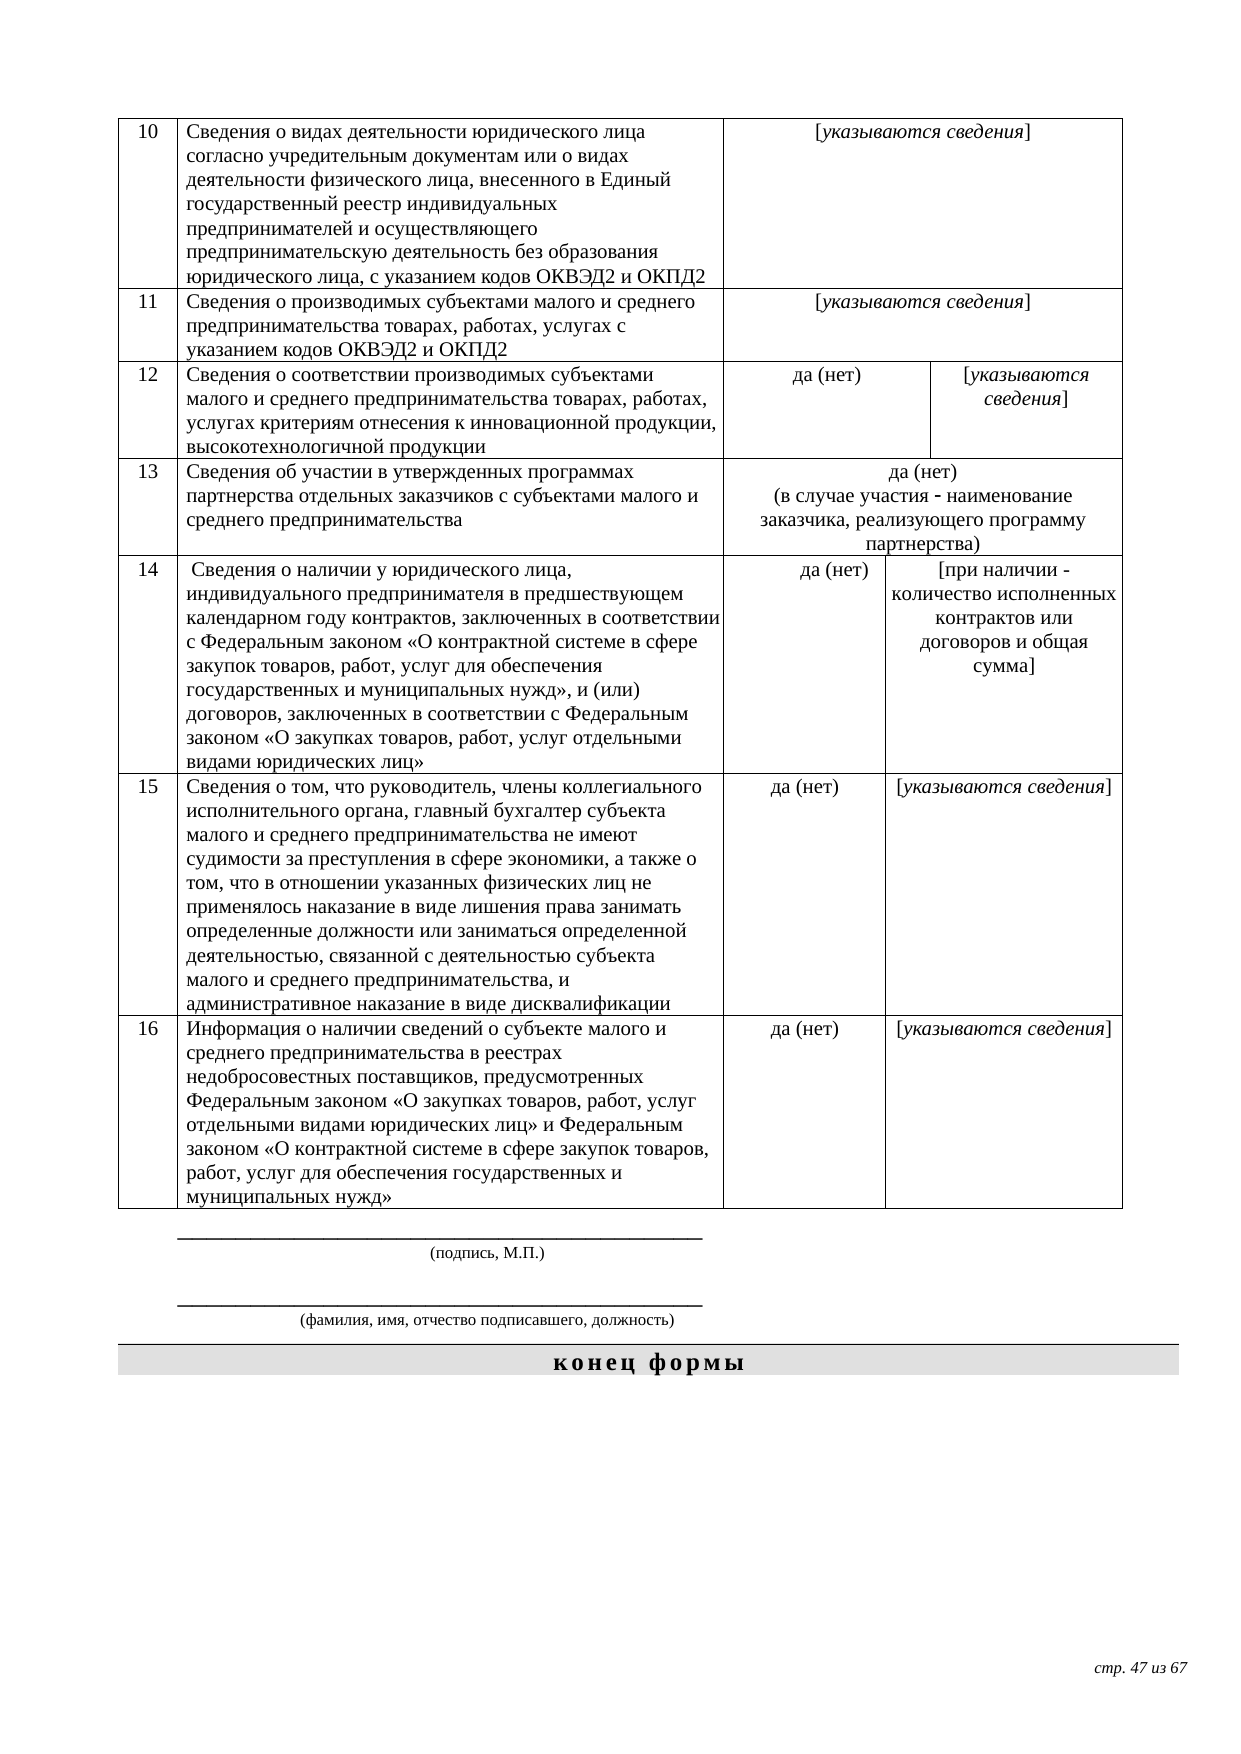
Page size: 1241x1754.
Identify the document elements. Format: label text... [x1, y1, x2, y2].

text ____________________________________ [118, 1209, 1181, 1243]
text (подпись, М.П.) [118, 1243, 797, 1276]
table_cell 10 [119, 119, 177, 288]
table_cell 12 [119, 362, 177, 458]
table_cell Сведения об участии в утвержденных программах партнерства отдельных заказчиков с субъектами малого и среднего предпринимательства [178, 459, 723, 555]
text конец формы [118, 1345, 1179, 1375]
table_cell Сведения о наличии у юридического лица, индивидуального предпринимателя в предшествующем календарном году контрактов, заключенных в соответствии с Федеральным законом «О контрактной системе в сфере закупок товаров, работ, услуг для обеспечения государственных и муниципальных нужд», и (или) договоров, заключенных в соответствии с Федеральным законом «О закупках товаров, работ, услуг отдельными видами юридических лиц» [178, 556, 723, 773]
table_cell 16 [119, 1016, 177, 1208]
table_cell да (нет) (в случае участия наименование заказчика, реализующего программу партнерства) [724, 459, 1122, 555]
text ____________________________________ [118, 1276, 1181, 1310]
table_cell да (нет) [724, 774, 885, 1015]
table_cell 13 [119, 459, 177, 555]
table_cell 15 [119, 774, 177, 1015]
table_cell Сведения о производимых субъектами малого и среднего предпринимательства товарах, работах, услугах с указанием кодов ОКВЭД2 и ОКПД2 [178, 289, 723, 361]
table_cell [724, 119, 1122, 288]
table_cell [указываются сведения] [931, 362, 1122, 458]
text (фамилия, имя, отчество подписавшего, должность) [118, 1310, 797, 1343]
table_cell 14 [119, 556, 177, 773]
table_cell да (нет) [724, 362, 930, 458]
table_cell Сведения о том, что руководитель, члены коллегиального исполнительного органа, главный бухгалтер субъекта малого и среднего предпринимательства не имеют судимости за преступления в сфере экономики, а также о том, что в отношении указанных физических лиц не применялось наказание в виде лишения права занимать определенные должности или заниматься определенной деятельностью, связанной с деятельностью субъекта малого и среднего предпринимательства, и административное наказание в виде дисквалификации [178, 774, 723, 1015]
table_cell да (нет) [724, 1016, 885, 1208]
table_cell 11 [119, 289, 177, 361]
table_cell [указываются сведения] [886, 774, 1122, 1015]
table_cell Информация о наличии сведений о субъекте малого и среднего предпринимательства в реестрах недобросовестных поставщиков, предусмотренных Федеральным законом «О закупках товаров, работ, услуг отдельными видами юридических лиц» и Федеральным законом «О контрактной системе в сфере закупок товаров, работ, услуг для обеспечения государственных и муниципальных нужд» [178, 1016, 723, 1208]
table_cell [при наличии - количество исполненных контрактов или договоров и общая сумма] [886, 556, 1122, 773]
table_cell Сведения о видах деятельности юридического лица согласно учредительным документам или о видах деятельности физического лица, внесенного в Единый государственный реестр индивидуальных предпринимателей и осуществляющего предпринимательскую деятельность без образования юридического лица, с указанием кодов ОКВЭД2 и ОКПД2 [178, 119, 723, 288]
table_cell да (нет) [724, 556, 885, 773]
table_cell Сведения о соответствии производимых субъектами малого и среднего предпринимательства товарах, работах, услугах критериям отнесения к инновационной продукции, высокотехнологичной продукции [178, 362, 723, 458]
table_cell [указываются сведения] [724, 289, 1122, 361]
table_cell [указываются сведения] [886, 1016, 1122, 1208]
